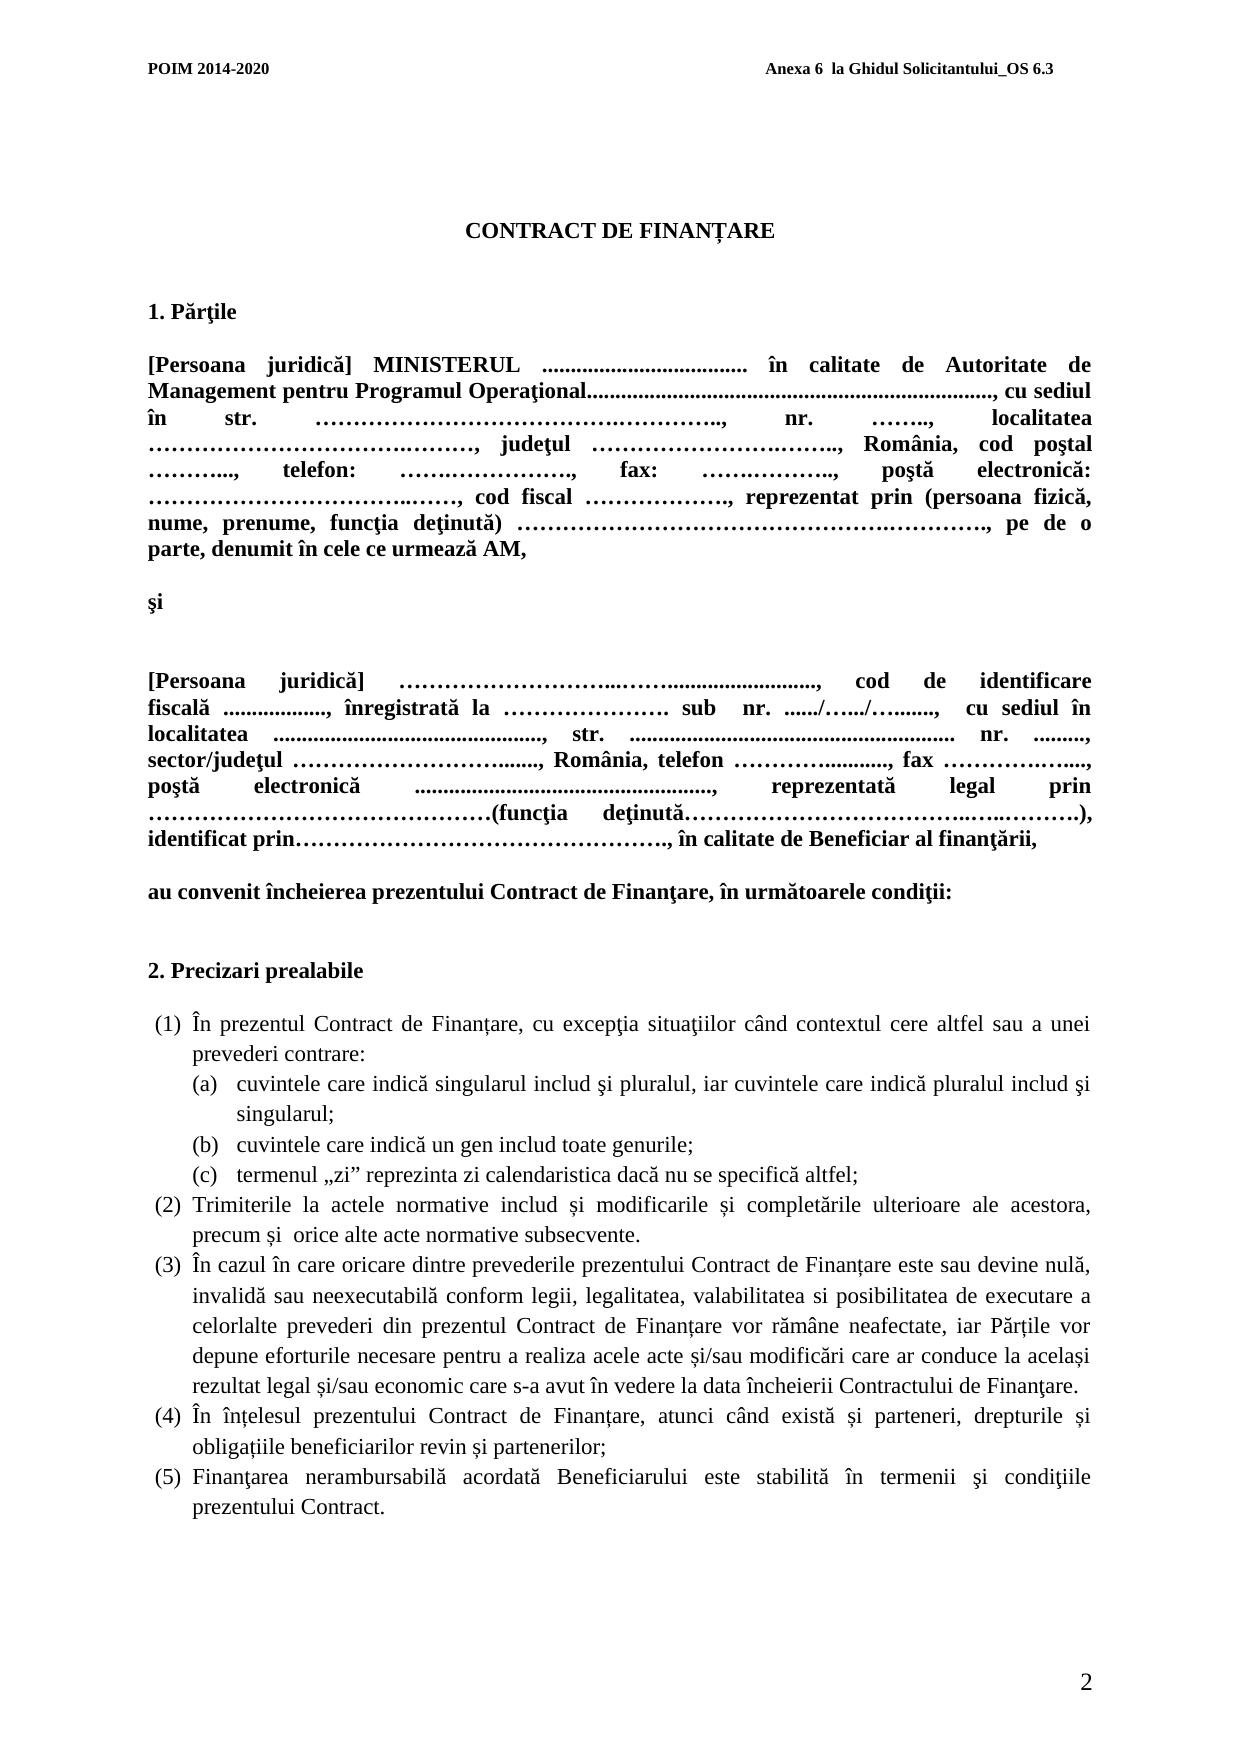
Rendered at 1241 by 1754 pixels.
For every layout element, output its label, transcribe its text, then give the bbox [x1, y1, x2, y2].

list termenul „zi” reprezinta zi calendaristica dacă nu se specifică altfel; [192, 1161, 1092, 1187]
list cuvintele care indică un gen includ toate genurile; [192, 1131, 1092, 1157]
text [Persoana juridică] ………………………...…….........................., cod de identificare fiscală .................., înregistrată la …………………. sub nr. ....../….../…......., cu sediul în localitatea ..............................................., str. ......................................................... nr. ........., sector/judeţul ………………………......., România, telefon …………..........., fax ………….…...., poştă electronică ...................................................., reprezentată legal prin ………………………………………(funcţia deţinută………………………………..…..……….), identificat prin…………………………………………., în calitate de Beneficiar al finanţării, [148, 667, 1092, 852]
list Finanţarea nerambursabilă acordată Beneficiarului este stabilită în termenii şi condiţiile prezentului Contract. [154, 1463, 1092, 1519]
list În înțelesul prezentului Contract de Finanțare, atunci când există și parteneri, drepturile și obligațiile beneficiarilor revin și partenerilor; [154, 1402, 1092, 1459]
subtitle CONTRACT DE FINANȚARE [148, 217, 1092, 243]
list În prezentul Contract de Finanțare, cu excepţia situaţiilor când contextul cere altfel sau a unei prevederi contrare: [154, 1010, 1092, 1066]
subtitle 2. Precizari prealabile [148, 957, 1092, 983]
list În cazul în care oricare dintre prevederile prezentului Contract de Finanțare este sau devine nulă, invalidă sau neexecutabilă conform legii, legalitatea, valabilitatea si posibilitatea de executare a celorlalte prevederi din prezentul Contract de Finanțare vor rămâne neafectate, iar Părțile vor depune eforturile necesare pentru a realiza acele acte și/sau modificări care ar conduce la același rezultat legal și/sau economic care s-a avut în vedere la data încheierii Contractului de Finanţare. [154, 1251, 1092, 1399]
text [Persoana juridică] MINISTERUL .................................... în calitate de Autoritate de Management pentru Programul Operaţional......................................................................., cu sediul în str. ………………………………….………….., nr. …….., localitatea …………………………….………, judeţul …………………….…….., România, cod poştal ………..., telefon: …….……………., fax: …….……….., poştă electronică: ……………………………..……, cod fiscal ………………., reprezentat prin (persoana fizică, nume, prenume, funcţia deţinută) ………………………………………….…………., pe de o parte, denumit în cele ce urmează AM, [148, 351, 1092, 562]
list Trimiterile la actele normative includ și modificarile și completările ulterioare ale acestora, precum și orice alte acte normative subsecvente. [154, 1191, 1092, 1248]
text au convenit încheierea prezentului Contract de Finanţare, în următoarele condiţii: [148, 878, 1092, 904]
text şi [148, 588, 1092, 614]
list cuvintele care indică singularul includ şi pluralul, iar cuvintele care indică pluralul includ şi singularul; [192, 1070, 1092, 1127]
text 1. Părţile [148, 298, 1092, 324]
